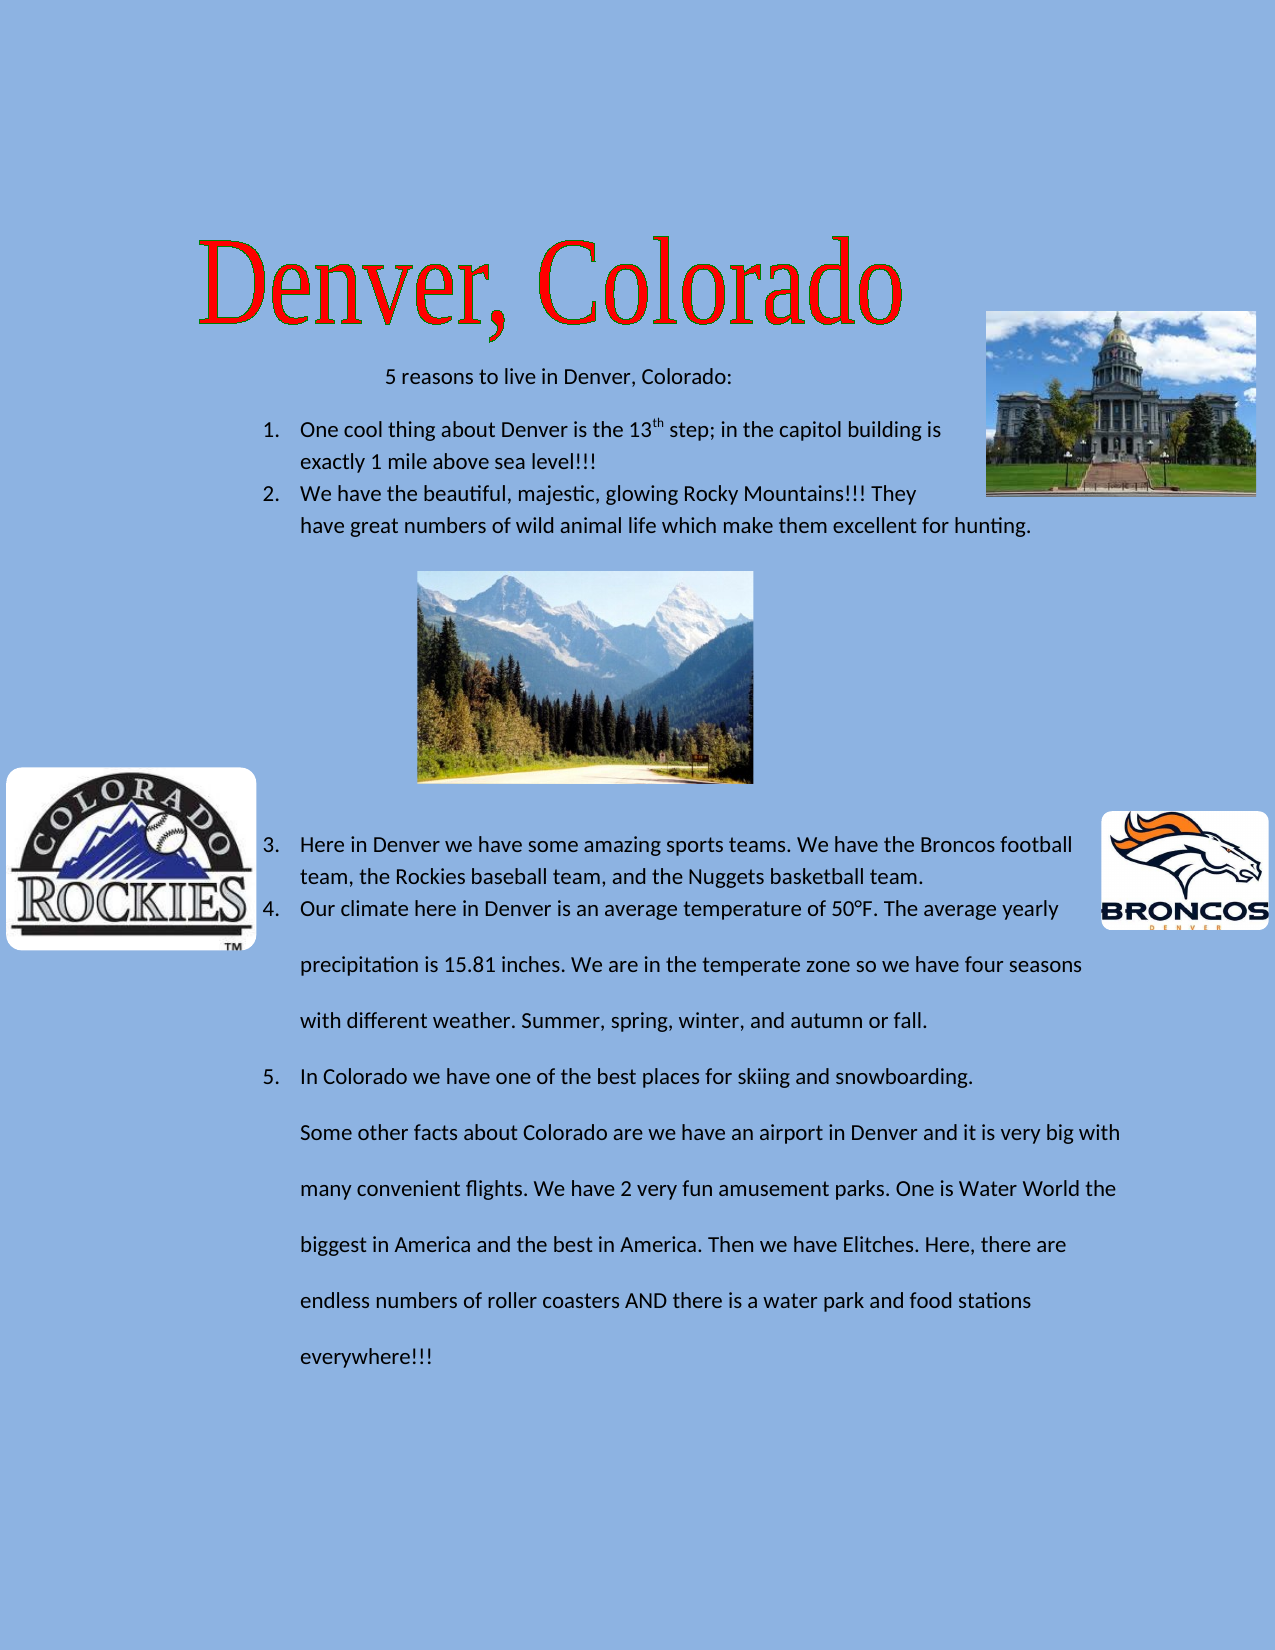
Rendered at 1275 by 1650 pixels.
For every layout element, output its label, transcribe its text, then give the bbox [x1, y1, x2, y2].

list Here in Denver we have some amazing sports teams. We have the Broncos football team, the Rockies baseball team, and the Nuggets basketball team. [262, 830, 1125, 890]
list Our climate here in Denver is an average temperature of 50°F. The average yearly precipitation is 15.81 inches. We are in the temperate zone so we have four seasons with different weather. Summer, spring, winter, and autumn or fall. [262, 894, 1125, 1034]
list In Colorado we have one of the best places for skiing and snowboarding. [262, 1062, 1125, 1090]
list One cool thing about Denver is the 13th step; in the capitol building is exactly 1 mile above sea level!!! [262, 415, 986, 475]
list Some other facts about Colorado are we have an airport in Denver and it is very big with many convenient flights. We have 2 very fun amusement parks. One is Water World the biggest in America and the best in America. Then we have Elitches. Here, there are endless numbers of roller coasters AND there is a water park and food stations everywhere!!! [300, 1118, 1125, 1371]
picture [6, 767, 257, 951]
list We have the beautiful, majestic, glowing Rocky Mountains!!! They have great numbers of wild animal life which make them excellent for hunting. [262, 479, 1125, 540]
picture [986, 311, 1257, 495]
picture [417, 571, 754, 784]
picture [1101, 811, 1269, 930]
text 5 reasons to live in Denver, Colorado: [150, 362, 986, 390]
